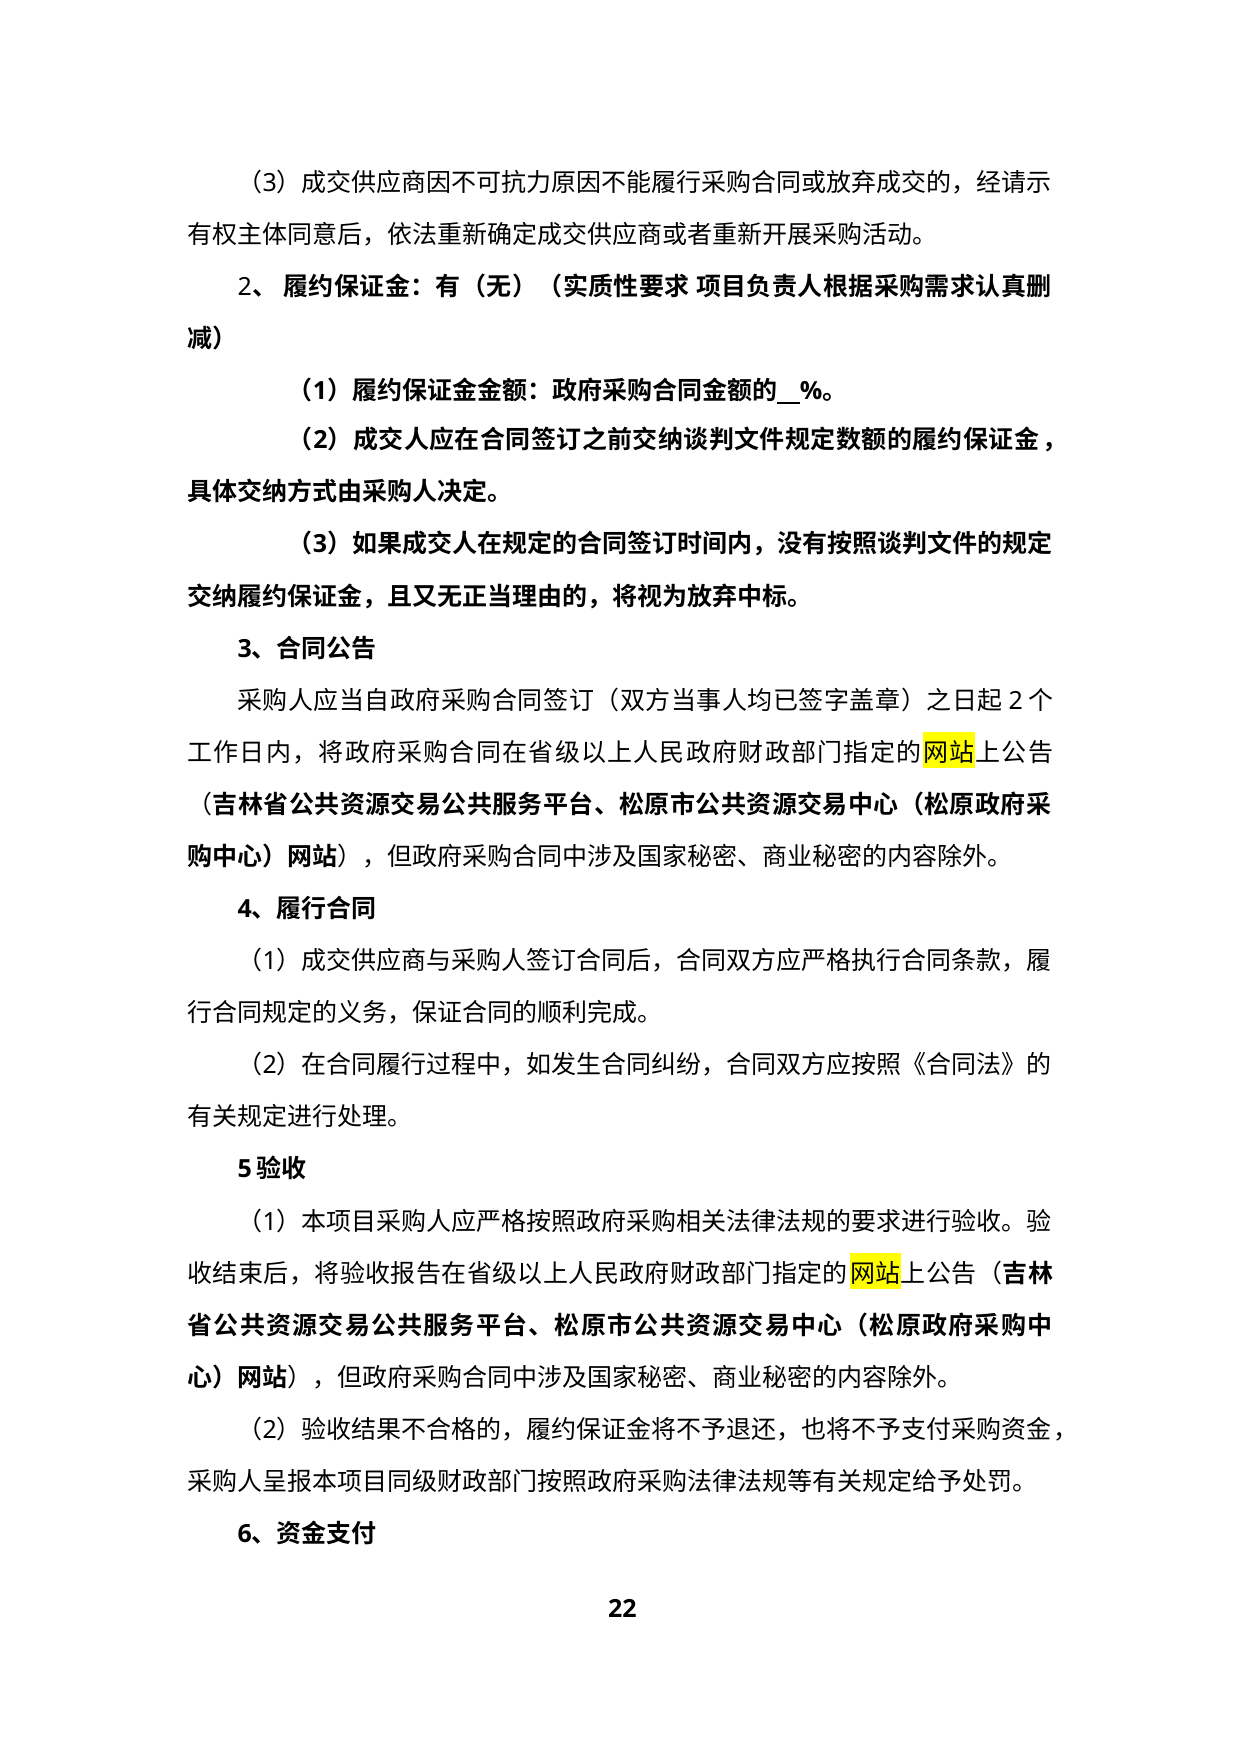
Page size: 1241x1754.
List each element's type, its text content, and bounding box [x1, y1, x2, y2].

text 4、履行合同 [187, 876, 1053, 928]
text （1）履约保证金金额：政府采购合同金额的 %。 [187, 371, 1053, 407]
text （1）成交供应商与采购人签订合同后，合同双方应严格执行合同条款，履行合同规定的义务，保证合同的顺利完成。 [187, 928, 1053, 1032]
text 2、 履约保证金：有（无）（实质性要求 项目负责人根据采购需求认真删减） [187, 254, 1053, 358]
text （2）验收结果不合格的，履约保证金将不予退还，也将不予支付采购资金，采购人呈报本项目同级财政部门按照政府采购法律法规等有关规定给予处罚。 [187, 1397, 1053, 1501]
text （2）成交人应在合同签订之前交纳谈判文件规定数额的履约保证金，具体交纳方式由采购人决定。 [187, 407, 1042, 511]
text 3、合同公告 [187, 615, 1053, 667]
text （3）如果成交人在规定的合同签订时间内，没有按照谈判文件的规定交纳履约保证金，且又无正当理由的，将视为放弃中标。 [187, 511, 1053, 615]
text 采购人应当自政府采购合同签订（双方当事人均已签字盖章）之日起2个工作日内，将政府采购合同在省级以上人民政府财政部门指定的网站上公告（吉林省公共资源交易公共服务平台、松原市公共资源交易中心（松原政府采购中心）网站），但政府采购合同中涉及国家秘密、商业秘密的内容除外。 [187, 667, 1053, 876]
text （1）本项目采购人应严格按照政府采购相关法律法规的要求进行验收。验收结束后，将验收报告在省级以上人民政府财政部门指定的网站上公告（吉林省公共资源交易公共服务平台、松原市公共资源交易中心（松原政府采购中心）网站），但政府采购合同中涉及国家秘密、商业秘密的内容除外。 [187, 1188, 1053, 1397]
text 6、资金支付 [187, 1501, 1053, 1553]
text 5验收 [187, 1136, 1053, 1188]
text （2）在合同履行过程中，如发生合同纠纷，合同双方应按照《合同法》的有关规定进行处理。 [187, 1032, 1053, 1136]
text （3）成交供应商因不可抗力原因不能履行采购合同或放弃成交的，经请示有权主体同意后，依法重新确定成交供应商或者重新开展采购活动。 [187, 150, 1053, 254]
